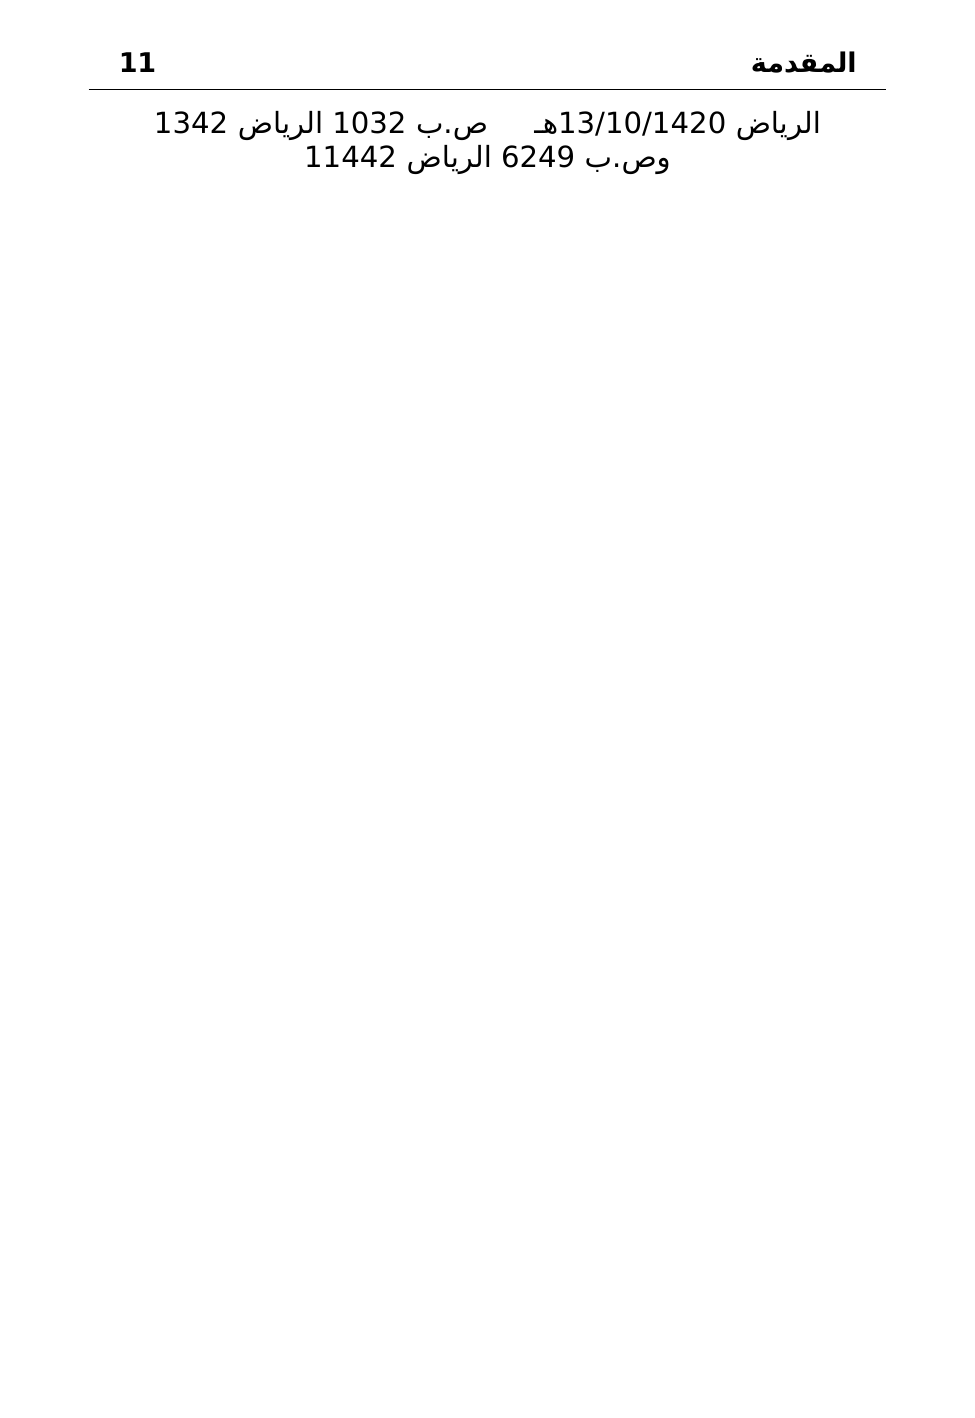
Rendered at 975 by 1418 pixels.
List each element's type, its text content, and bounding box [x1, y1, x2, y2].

text الرياض 13/10/1420هـ ص.ب 1032 الرياض 1342 [89, 106, 886, 140]
text وص.ب 6249 الرياض 11442 [89, 140, 886, 174]
